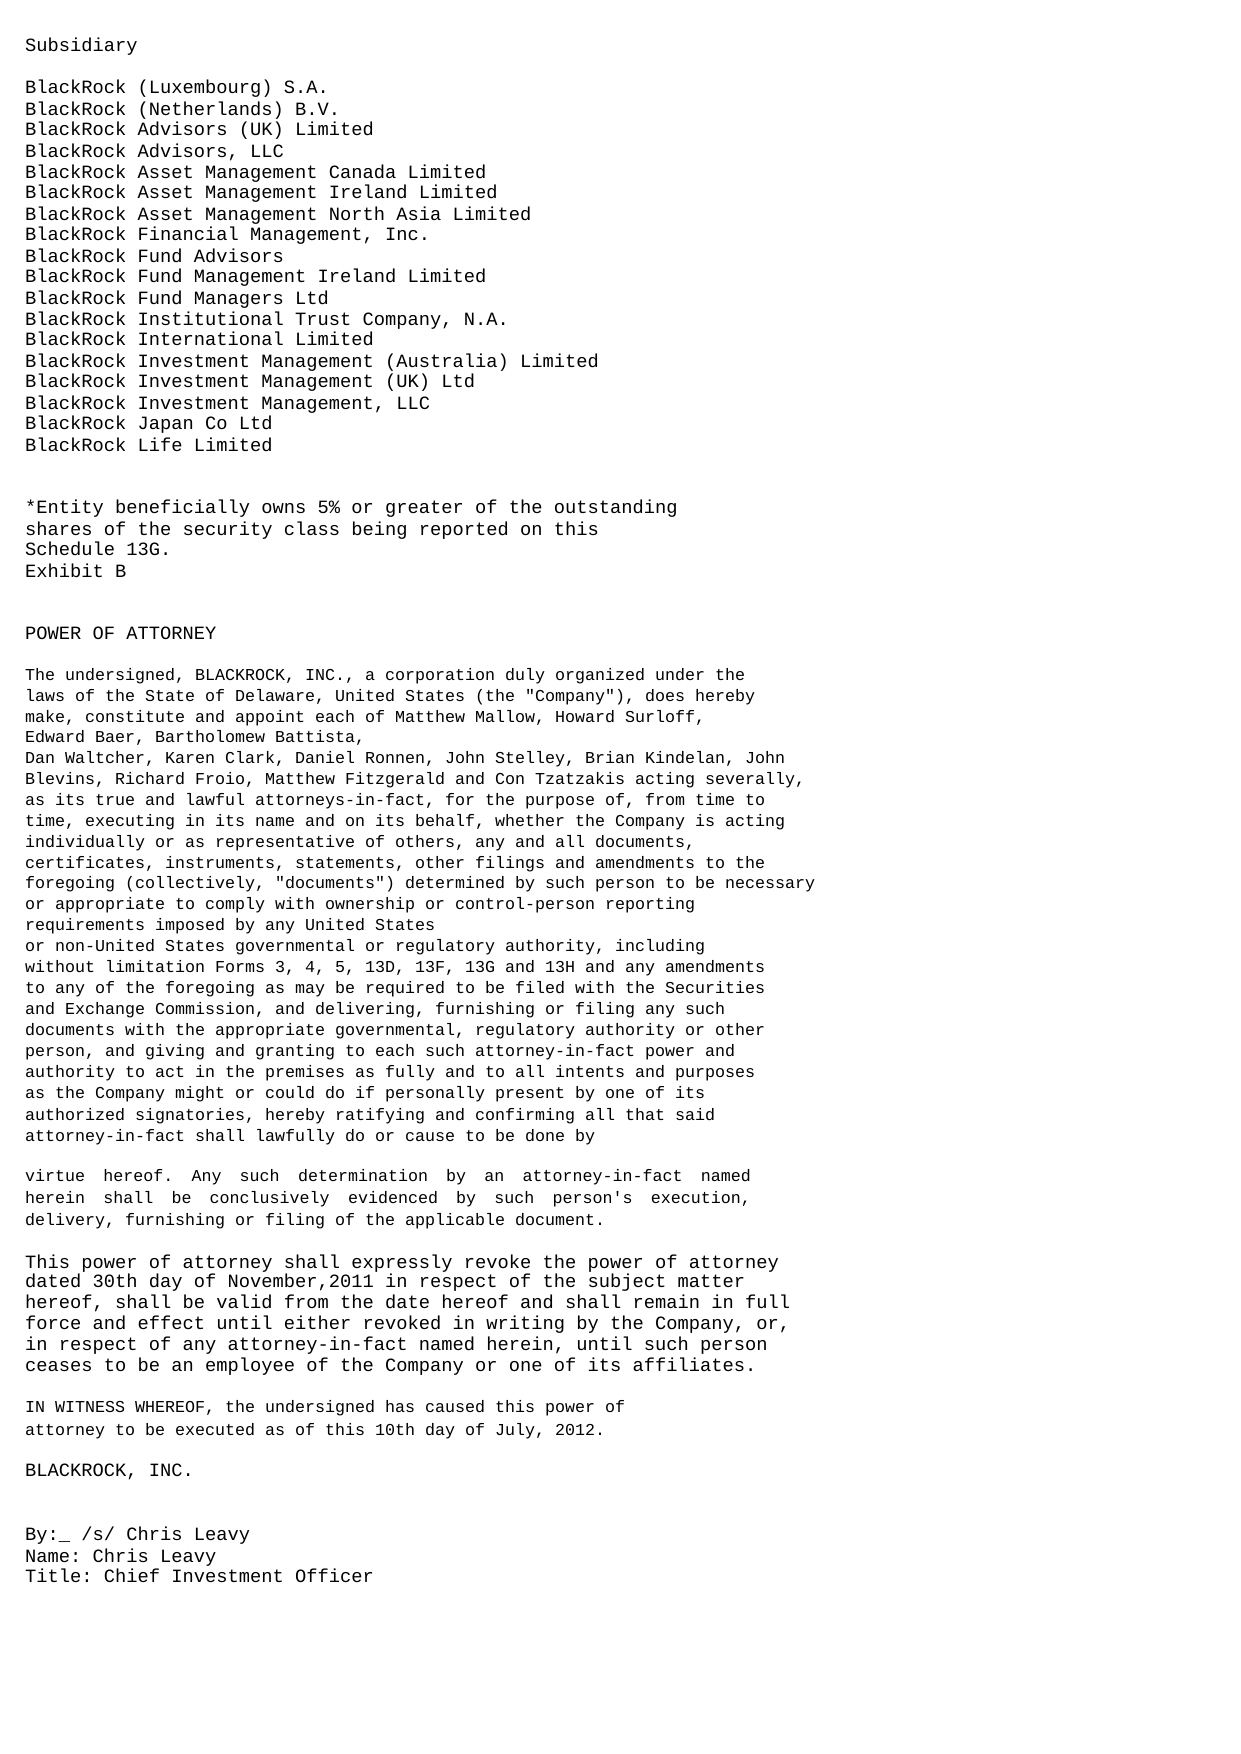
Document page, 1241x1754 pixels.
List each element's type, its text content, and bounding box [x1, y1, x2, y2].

text BlackRock Fund Management Ireland Limited [25, 267, 1090, 288]
text IN WITNESS WHEREOF, the undersigned has caused this power of attorney to be executed as of this 10th day of July, 2012. [25, 1398, 684, 1440]
text Title: Chief Investment Officer [25, 1567, 1090, 1588]
text By:_ /s/ Chris Leavy [25, 1524, 1090, 1546]
text BlackRock Advisors (UK) Limited [25, 120, 1090, 141]
text *Entity beneficially owns 5% or greater of the outstanding [25, 497, 1090, 519]
text BlackRock Investment Management (Australia) Limited [25, 351, 1090, 371]
text BlackRock (Netherlands) B.V. [25, 99, 1090, 120]
text This power of attorney shall expressly revoke the power of attorney dated 30th day of November,2011 in respect of the subject matter hereof, shall be valid from the date hereof and shall remain in full force and effect until either revoked in writing by the Company, or, in respect of any attorney-in-fact named herein, until such person ceases to be an employee of the Company or one of its affiliates. [25, 1252, 817, 1377]
text or non-United States governmental or regulatory authority, including without limitation Forms 3, 4, 5, 13D, 13F, 13G and 13H and any amendments to any of the foregoing as may be required to be filed with the Securities and Exchange Commission, and delivering, furnishing or filing any such documents with the appropriate governmental, regulatory authority or other person, and giving and granting to each such attorney-in-fact power and authority to act in the premises as fully and to all intents and purposes as the Company might or could do if personally present by one of its authorized signatories, hereby ratifying and confirming all that said attorney-in-fact shall lawfully do or cause to be done by [25, 938, 774, 1146]
text Dan Waltcher, Karen Clark, Daniel Ronnen, John Stelley, Brian Kindelan, John Blevins, Richard Froio, Matthew Fitzgerald and Con Tzatzakis acting severally, as its true and lawful attorneys-in-fact, for the purpose of, from time to time, executing in its name and on its behalf, whether the Company is acting individually or as representative of others, any and all documents, certificates, instruments, statements, other filings and amendments to the foregoing (collectively, "documents") determined by such person to be necessary or appropriate to comply with ownership or control-person reporting requirements imposed by any United States [25, 750, 817, 936]
text Subsidiary [25, 35, 1090, 57]
text Exhibit B [25, 561, 1090, 582]
text BlackRock Asset Management Ireland Limited [25, 183, 1090, 204]
text The undersigned, BLACKROCK, INC., a corporation duly organized under the laws of the State of Delaware, United States (the "Company"), does hereby make, constitute and appoint each of Matthew Mallow, Howard Surloff, Edward Baer, Bartholomew Battista, [25, 667, 761, 748]
text BlackRock Asset Management Canada Limited [25, 162, 1090, 183]
text POWER OF ATTORNEY [25, 624, 1090, 645]
text BlackRock Asset Management North Asia Limited [25, 204, 1090, 224]
text BlackRock Japan Co Ltd [25, 413, 1090, 435]
text shares of the security class being reported on this [25, 519, 1090, 540]
text Schedule 13G. [25, 540, 1090, 561]
text BlackRock Advisors, LLC [25, 141, 1090, 162]
text BlackRock (Luxembourg) S.A. [25, 77, 1090, 99]
text BlackRock Investment Management, LLC [25, 393, 1090, 413]
text BLACKROCK, INC. [25, 1461, 1090, 1482]
text BlackRock Financial Management, Inc. [25, 224, 1090, 246]
text BlackRock Life Limited [25, 435, 1090, 455]
text BlackRock International Limited [25, 329, 1090, 351]
text BlackRock Investment Management (UK) Ltd [25, 371, 1090, 393]
text BlackRock Institutional Trust Company, N.A. [25, 308, 1090, 329]
text BlackRock Fund Advisors [25, 246, 1090, 267]
text BlackRock Fund Managers Ltd [25, 288, 1090, 308]
text virtue hereof. Any such determination by an attorney-in-fact named herein shall be conclusively evidenced by such person's execution, delivery, furnishing or filing of the applicable document. [25, 1168, 751, 1230]
text Name: Chris Leavy [25, 1546, 1090, 1567]
